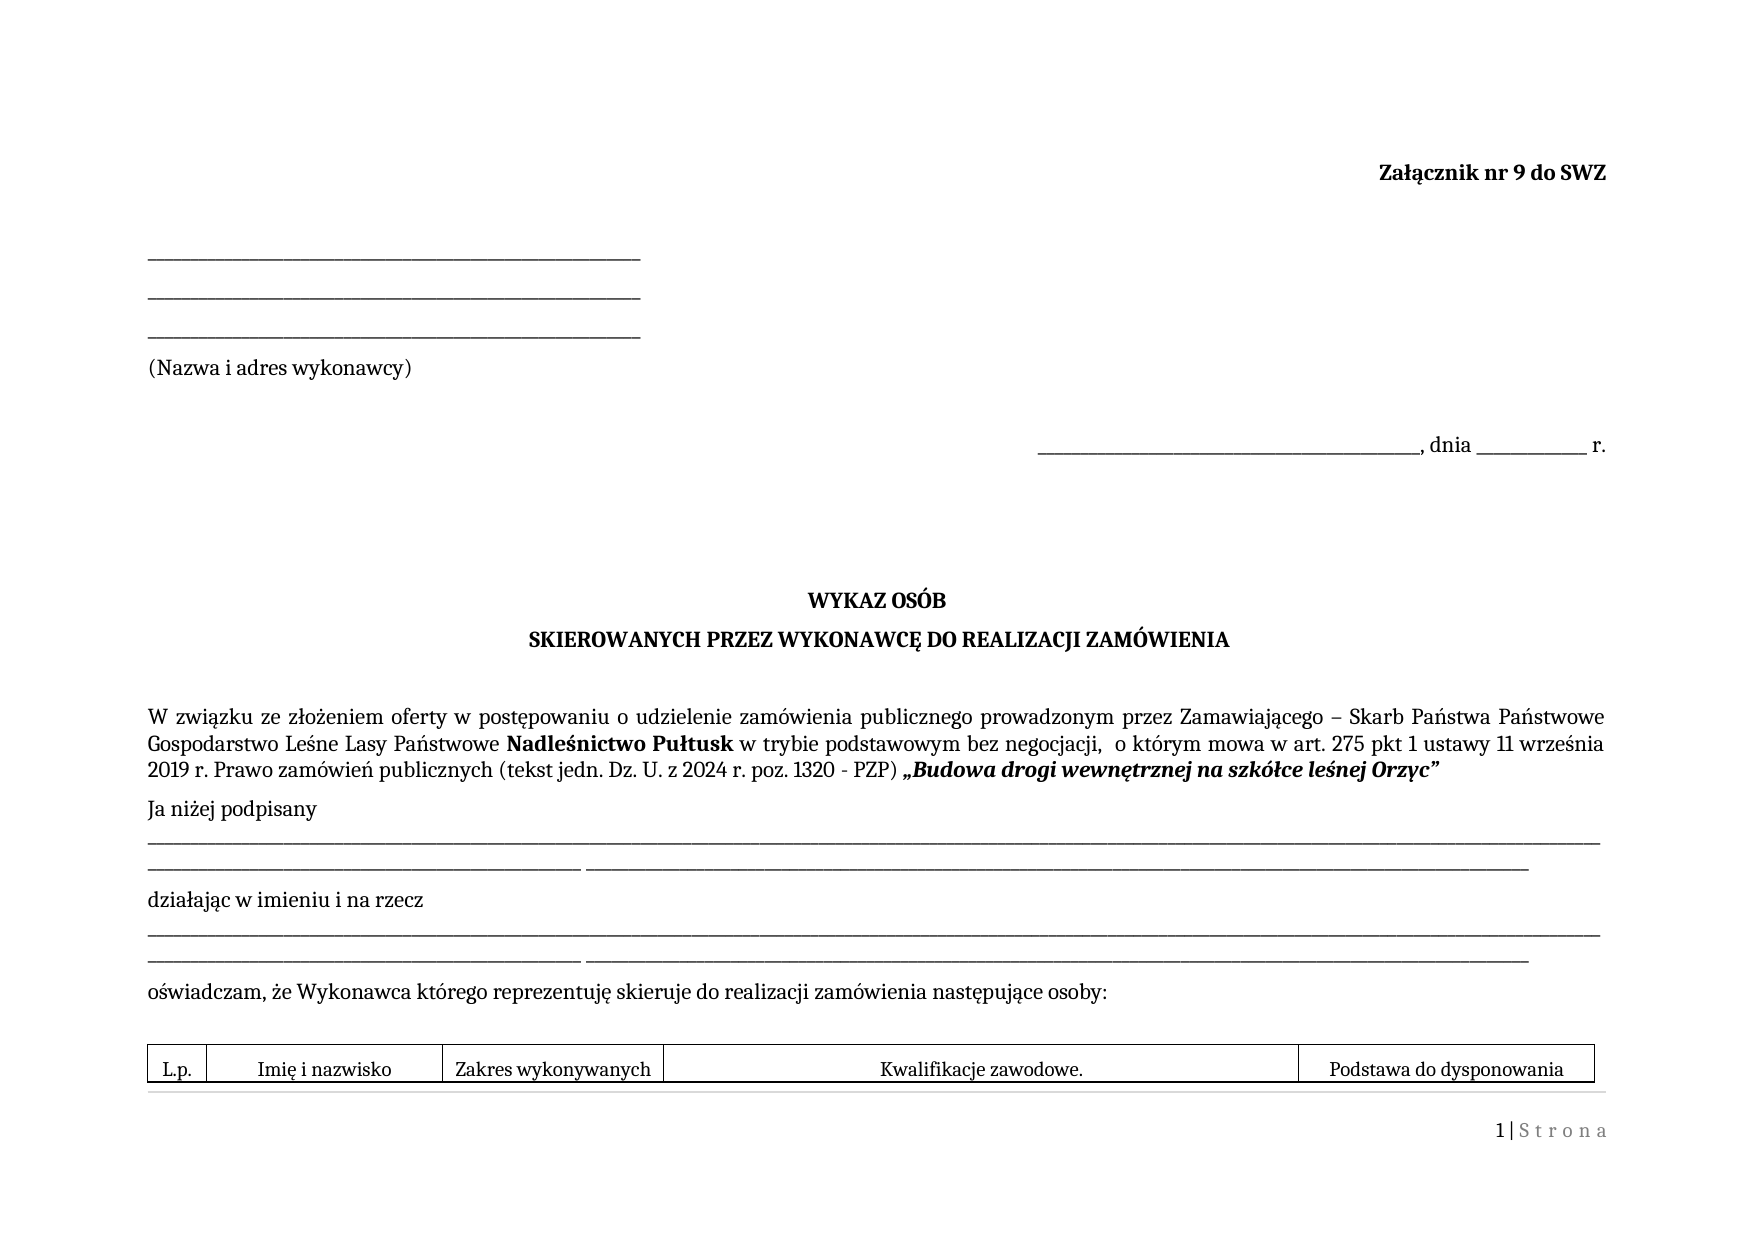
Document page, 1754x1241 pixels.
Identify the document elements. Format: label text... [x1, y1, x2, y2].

text W związku ze złożeniem oferty w postępowaniu o udzielenie zamówienia publicznego prowadzonym przez Zamawiającego – Skarb Państwa Państwowe Gospodarstwo Leśne Lasy Państwowe Nadleśnictwo Pułtusk w trybie podstawowym bez negocjacji, o którym mowa w art. 275 pkt 1 ustawy 11 września 2019 r. Prawo zamówień publicznych (tekst jedn. Dz. U. z 2024 r. poz. 1320 - PZP) „Budowa drogi wewnętrznej na szkółce leśnej Orzyc” [148, 704, 1606, 783]
text działając w imieniu i na rzecz ______________________________________________________________________________________________________________________________________________________________________________________________________________________________ _______________________________________________________________________________________________________________ [148, 887, 1606, 966]
text SKIEROWANYCH PRZEZ WYKONAWCĘ DO REALIZACJI ZAMÓWIENIA [148, 626, 1606, 653]
text _____________________________________________, dnia _____________ r. [148, 432, 1606, 458]
table_header Imię i nazwisko [207, 1045, 442, 1081]
text Załącznik nr 9 do SWZ [148, 160, 1606, 186]
text __________________________________________________________ [148, 277, 1606, 303]
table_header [443, 1045, 663, 1081]
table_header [1299, 1045, 1594, 1081]
text __________________________________________________________ [148, 238, 1606, 264]
text (Nazwa i adres wykonawcy) [148, 354, 1606, 381]
text oświadczam, że Wykonawca którego reprezentuję skieruje do realizacji zamówienia następujące osoby: [148, 979, 1606, 1005]
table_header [664, 1045, 1298, 1081]
text WYKAZ OSÓB [148, 587, 1606, 614]
text __________________________________________________________ [148, 316, 1606, 342]
text Ja niżej podpisany ______________________________________________________________________________________________________________________________________________________________________________________________________________________________ _______________________________________________________________________________________________________________ [148, 796, 1606, 875]
table_header L.p. [148, 1045, 206, 1081]
